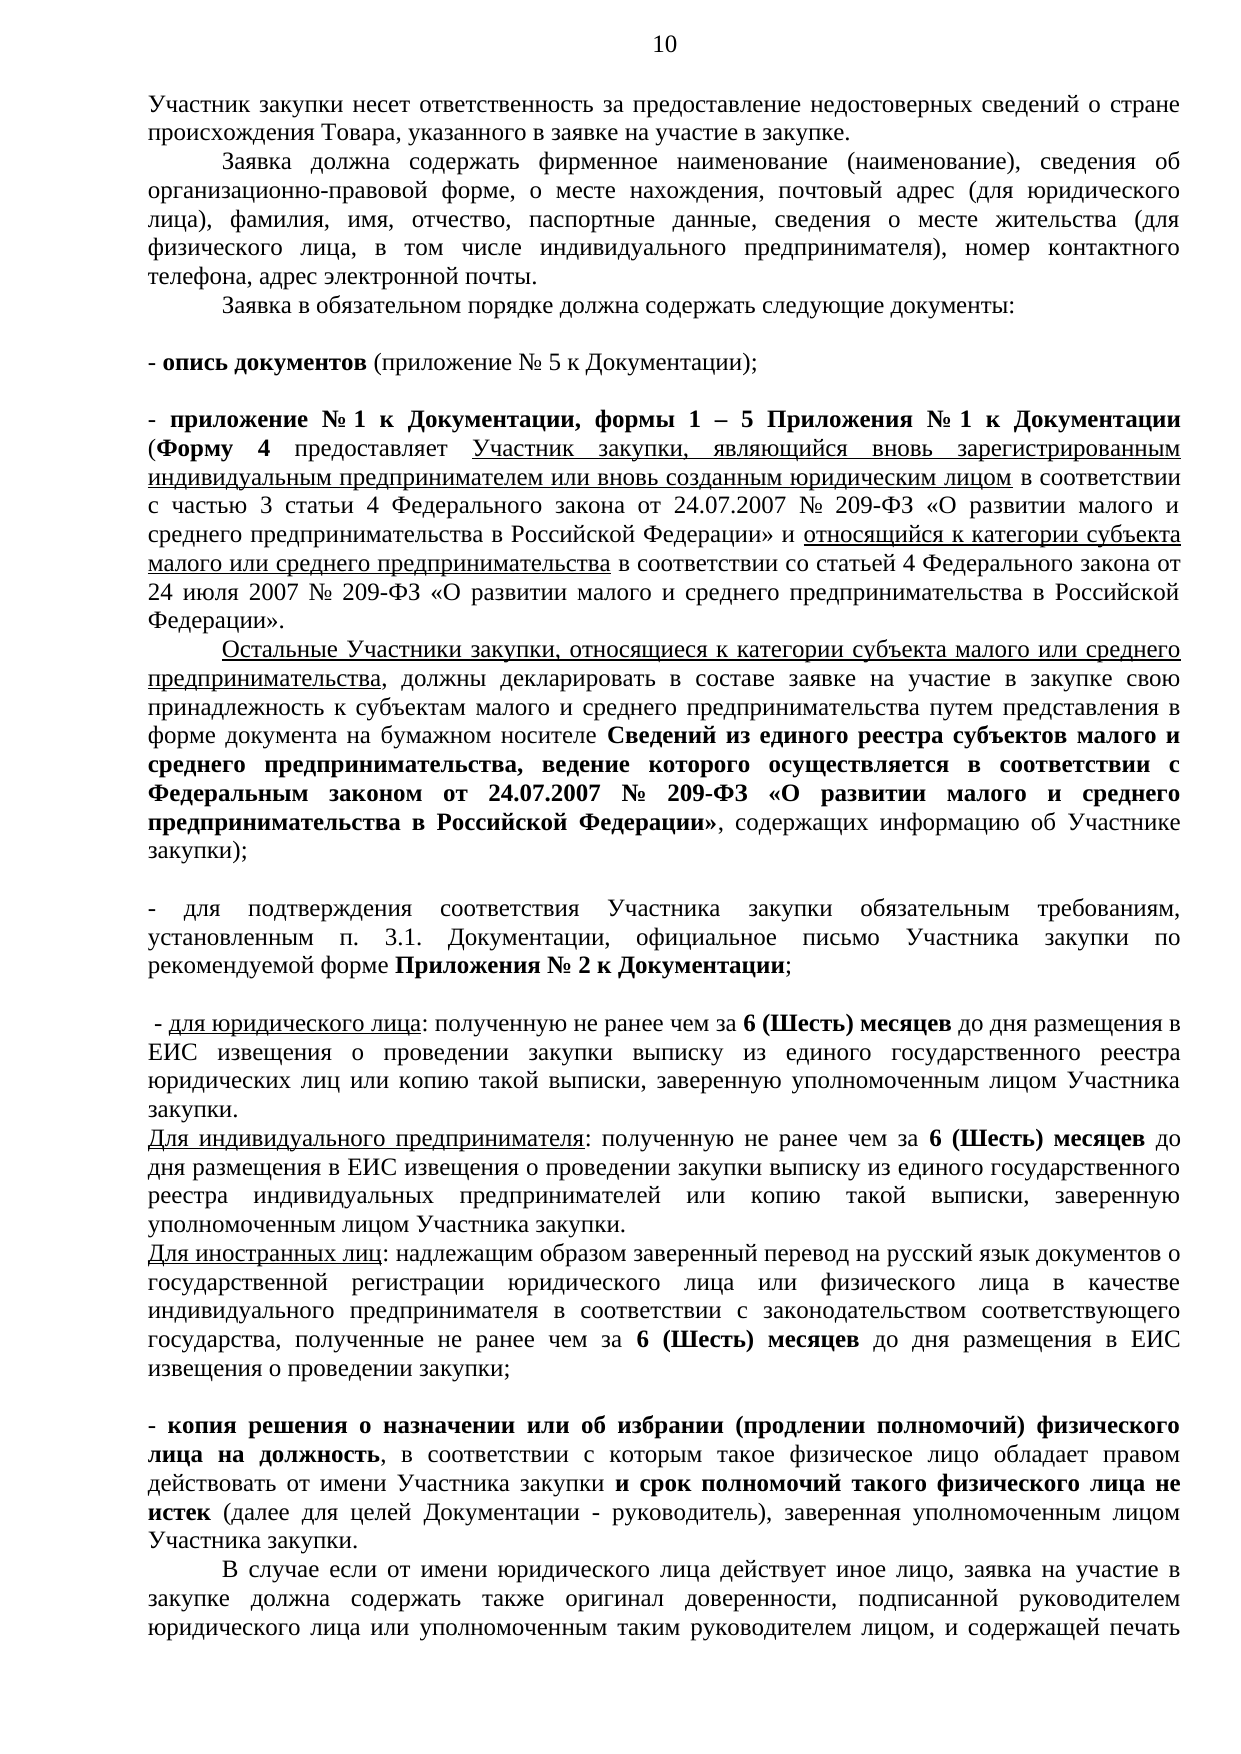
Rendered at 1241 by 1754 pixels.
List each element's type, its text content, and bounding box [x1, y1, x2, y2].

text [148, 89, 1181, 146]
text - для подтверждения соответствия Участника закупки обязательным требованиям, установленным п. 3.1. Документации, официальное письмо Участника закупки по рекомендуемой форме Приложения № 2 к Документации; [148, 893, 1181, 979]
text - копия решения о назначении или об избрании (продлении полномочий) физического лица на должность, в соответствии с которым такое физическое лицо обладает правом действовать от имени Участника закупки и срок полномочий такого физического лица не истек (далее для целей Документации - руководитель), заверенная уполномоченным лицом Участника закупки. [148, 1410, 1181, 1554]
text Для индивидуального предпринимателя: полученную не ранее чем за 6 (Шесть) месяцев до дня размещения в ЕИС извещения о проведении закупки выписку из единого государственного реестра индивидуальных предпринимателей или копию такой выписки, заверенную уполномоченным лицом Участника закупки. [148, 1123, 1181, 1238]
text Для иностранных лиц: надлежащим образом заверенный перевод на русский язык документов о государственной регистрации юридического лица или физического лица в качестве индивидуального предпринимателя в соответствии с законодательством соответствующего государства, полученные не ранее чем за 6 (Шесть) месяцев до дня размещения в ЕИС извещения о проведении закупки; [148, 1238, 1181, 1382]
text - приложение № 1 к Документации, формы 1 – 5 Приложения № 1 к Документации (Форму 4 предоставляет Участник закупки, являющийся вновь зарегистрированным индивидуальным предпринимателем или вновь созданным юридическим лицом в соответствии с частью 3 статьи 4 Федерального закона от 24.07.2007 № 209-ФЗ «О развитии малого и среднего предпринимательства в Российской Федерации» и относящийся к категории субъекта малого или среднего предпринимательства в соответствии со статьей 4 Федерального закона от 24 июля 2007 № 209-ФЗ «О развитии малого и среднего предпринимательства в Российской Федерации». [148, 404, 1181, 634]
text Остальные Участники закупки, относящиеся к категории субъекта малого или среднего предпринимательства, должны декларировать в составе заявке на участие в закупке свою принадлежность к субъектам малого и среднего предпринимательства путем представления в форме документа на бумажном носителе Сведений из единого реестра субъектов малого и среднего предпринимательства, ведение которого осуществляется в соответствии с Федеральным законом от 24.07.2007 № 209-ФЗ «О развитии малого и среднего предпринимательства в Российской Федерации», содержащих информацию об Участнике закупки); [148, 634, 1181, 864]
text Заявка должна содержать фирменное наименование (наименование), сведения об организационно-правовой форме, о месте нахождения, почтовый адрес (для юридического лица), фамилия, имя, отчество, паспортные данные, сведения о месте жительства (для физического лица, в том числе индивидуального предпринимателя), номер контактного телефона, адрес электронной почты. [148, 146, 1181, 290]
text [148, 1554, 1181, 1640]
text - опись документов (приложение № 5 к Документации); [148, 347, 1181, 375]
text Заявка в обязательном порядке должна содержать следующие документы: [148, 290, 1181, 319]
text - для юридического лица: полученную не ранее чем за 6 (Шесть) месяцев до дня размещения в ЕИС извещения о проведении закупки выписку из единого государственного реестра юридических лиц или копию такой выписки, заверенную уполномоченным лицом Участника закупки. [148, 1008, 1181, 1123]
